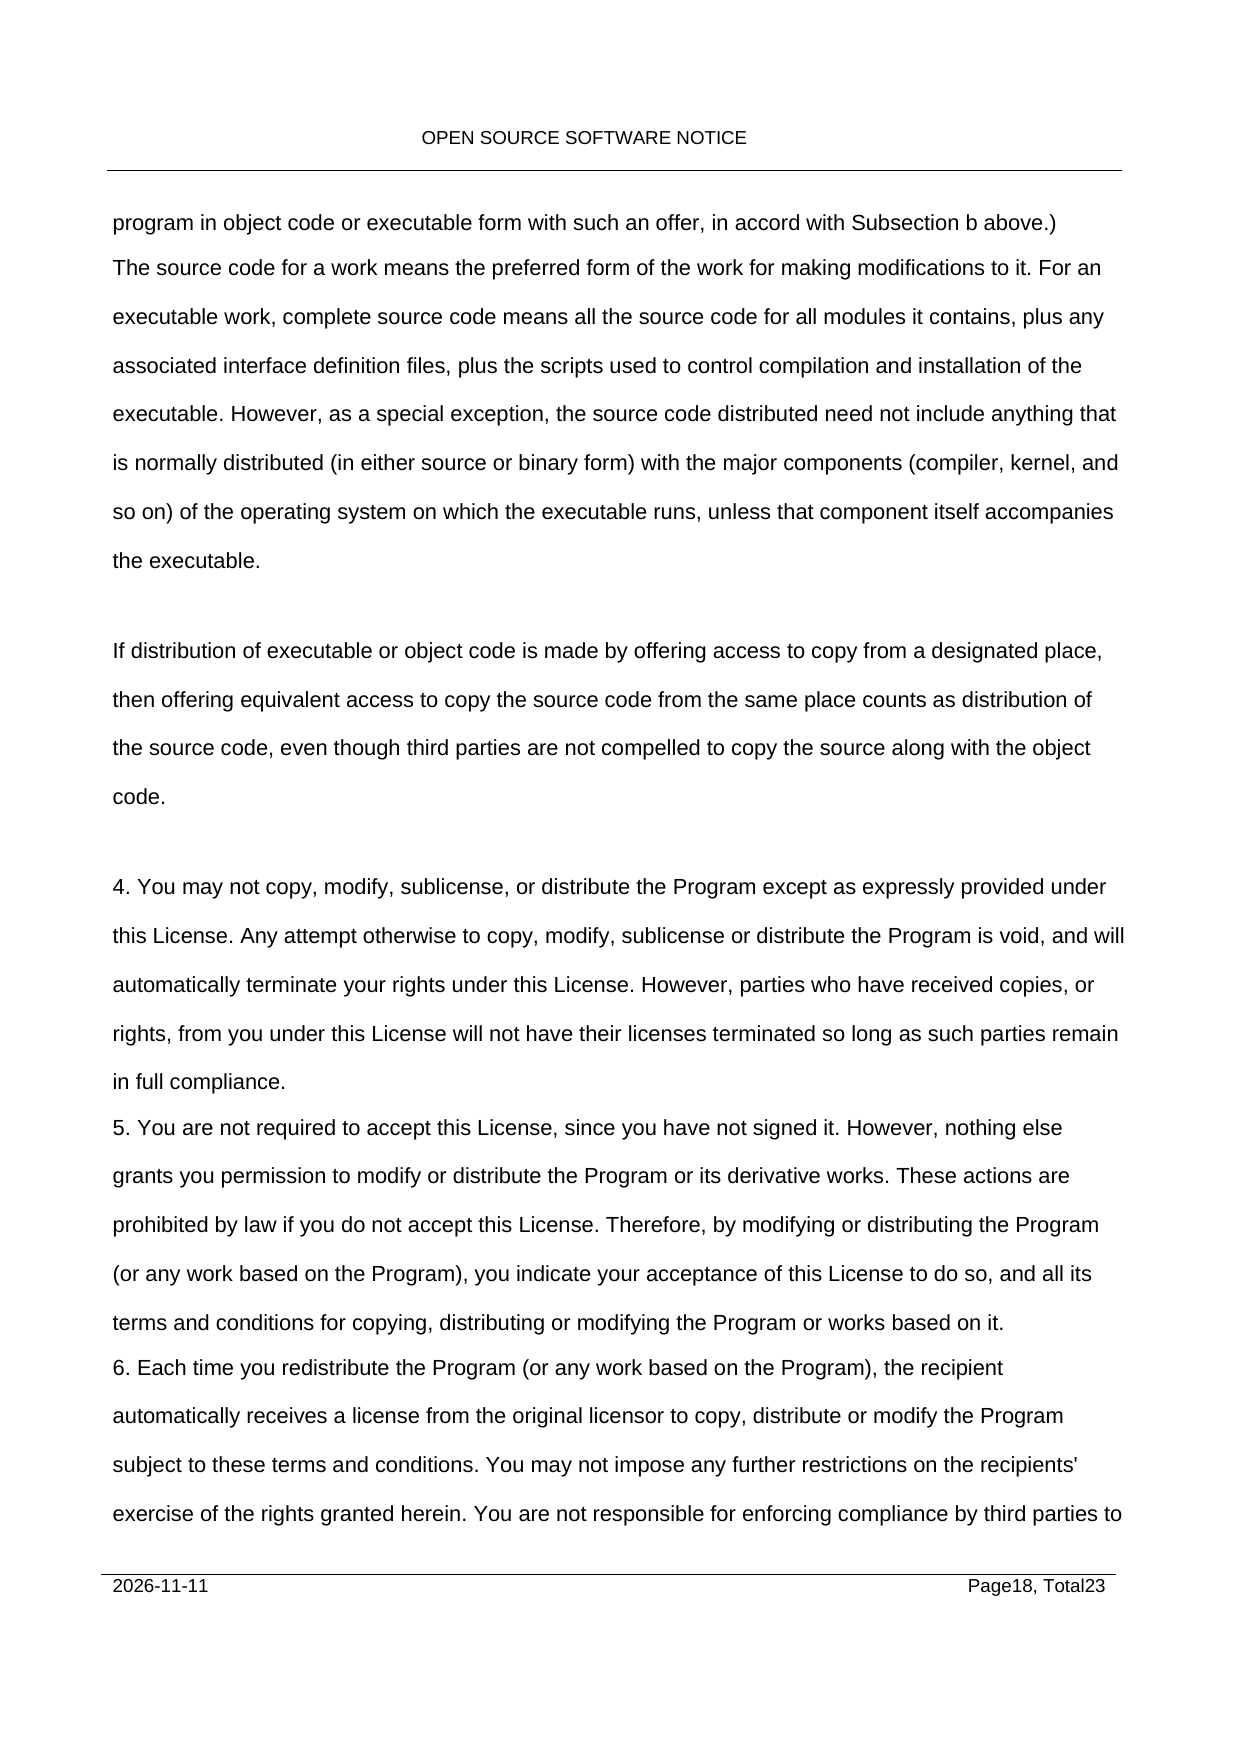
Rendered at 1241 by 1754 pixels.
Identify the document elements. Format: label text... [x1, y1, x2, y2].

text 4. You may not copy, modify, sublicense, or distribute the Program except as expressly provided under this License. Any attempt otherwise to copy, modify, sublicense or distribute the Program is void, and will automatically terminate your rights under this License. However, parties who have received copies, or rights, from you under this License will not have their licenses terminated so long as such parties remain in full compliance. [112, 871, 1128, 1098]
text If distribution of executable or object code is made by offering access to copy from a designated place, then offering equivalent access to copy the source code from the same place counts as distribution of the source code, even though third parties are not compelled to copy the source along with the object code. [112, 634, 1128, 813]
text The source code for a work means the preferred form of the work for making modifications to it. For an executable work, complete source code means all the source code for all modules it contains, plus any associated interface definition files, plus the scripts used to control compilation and installation of the executable. However, as a special exception, the source code distributed need not include anything that is normally distributed (in either source or binary form) with the major components (compiler, kernel, and so on) of the operating system on which the executable runs, unless that component itself accompanies the executable. [112, 251, 1128, 576]
text 5. You are not required to accept this License, since you have not signed it. However, nothing else grants you permission to modify or distribute the Program or its derivative works. These actions are prohibited by law if you do not accept this License. Therefore, by modifying or distributing the Program (or any work based on the Program), you indicate your acceptance of this License to do so, and all its terms and conditions for copying, distributing or modifying the Program or works based on it. [112, 1111, 1128, 1338]
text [112, 206, 1128, 239]
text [112, 1351, 1128, 1529]
